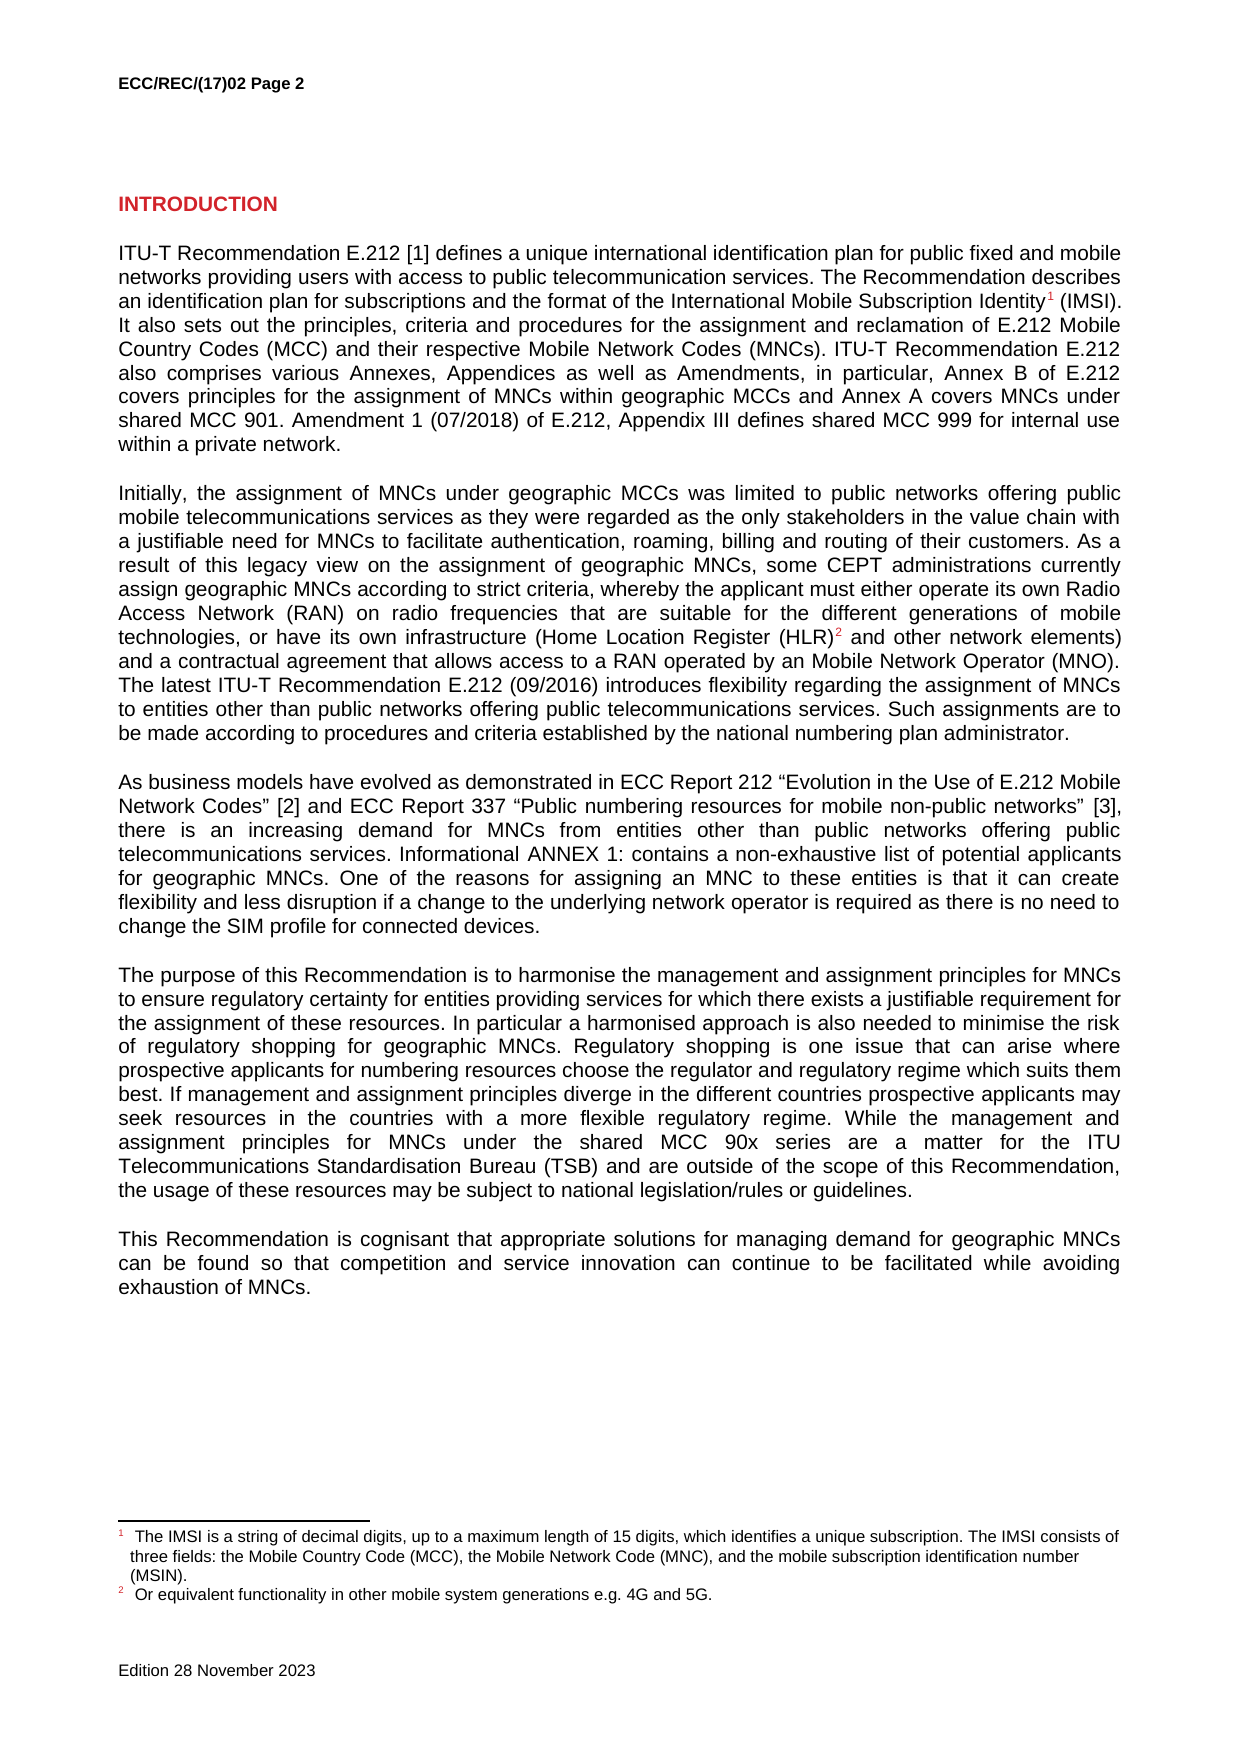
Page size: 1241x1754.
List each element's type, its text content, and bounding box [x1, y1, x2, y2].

text ITU-T Recommendation E.212 [1] defines a unique international identification plan for public fixed and mobile networks providing users with access to public telecommunication services. The Recommendation describes an identification plan for subscriptions and the format of the International Mobile Subscription Identity (IMSI). It also sets out the principles, criteria and procedures for the assignment and reclamation of E.212 Mobile Country Codes (MCC) and their respective Mobile Network Codes (MNCs). ITU-T Recommendation E.212 also comprises various Annexes, Appendices as well as Amendments, in particular, Annex B of E.212 covers principles for the assignment of MNCs within geographic MCCs and Annex A covers MNCs under shared MCC 901. Amendment 1 (07/2018) of E.212, Appendix III defines shared MCC 999 for internal use within a private network. [118, 241, 1122, 456]
subtitle introduction [118, 192, 1122, 216]
text Initially, the assignment of MNCs under geographic MCCs was limited to public networks offering public mobile telecommunications services as they were regarded as the only stakeholders in the value chain with a justifiable need for MNCs to facilitate authentication, roaming, billing and routing of their customers. As a result of this legacy view on the assignment of geographic MNCs, some CEPT administrations currently assign geographic MNCs according to strict criteria, whereby the applicant must either operate its own Radio Access Network (RAN) on radio frequencies that are suitable for the different generations of mobile technologies, or have its own infrastructure (Home Location Register (HLR) and other network elements) and a contractual agreement that allows access to a RAN operated by an Mobile Network Operator (MNO). The latest ITU-T Recommendation E.212 (09/2016) introduces flexibility regarding the assignment of MNCs to entities other than public networks offering public telecommunications services. Such assignments are to be made according to procedures and criteria established by the national numbering plan administrator. [118, 481, 1122, 745]
text This Recommendation is cognisant that appropriate solutions for managing demand for geographic MNCs can be found so that competition and service innovation can continue to be facilitated while avoiding exhaustion of MNCs. [118, 1227, 1122, 1299]
text As business models have evolved as demonstrated in ECC Report 212 “Evolution in the Use of E.212 Mobile Network Codes” [2] and ECC Report 337 “Public numbering resources for mobile non-public networks” [3], there is an increasing demand for MNCs from entities other than public networks offering public telecommunications services. Informational Annex 1 contains a non-exhaustive list of potential applicants for geographic MNCs. One of the reasons for assigning an MNC to these entities is that it can create flexibility and less disruption if a change to the underlying network operator is required as there is no need to change the SIM profile for connected devices. [118, 770, 1122, 937]
text The purpose of this Recommendation is to harmonise the management and assignment principles for MNCs to ensure regulatory certainty for entities providing services for which there exists a justifiable requirement for the assignment of these resources. In particular a harmonised approach is also needed to minimise the risk of regulatory shopping for geographic MNCs. Regulatory shopping is one issue that can arise where prospective applicants for numbering resources choose the regulator and regulatory regime which suits them best. If management and assignment principles diverge in the different countries prospective applicants may seek resources in the countries with a more flexible regulatory regime. While the management and assignment principles for MNCs under the shared MCC 90x series are a matter for the ITU Telecommunications Standardisation Bureau (TSB) and are outside of the scope of this Recommendation, the usage of these resources may be subject to national legislation/rules or guidelines. [118, 962, 1122, 1202]
